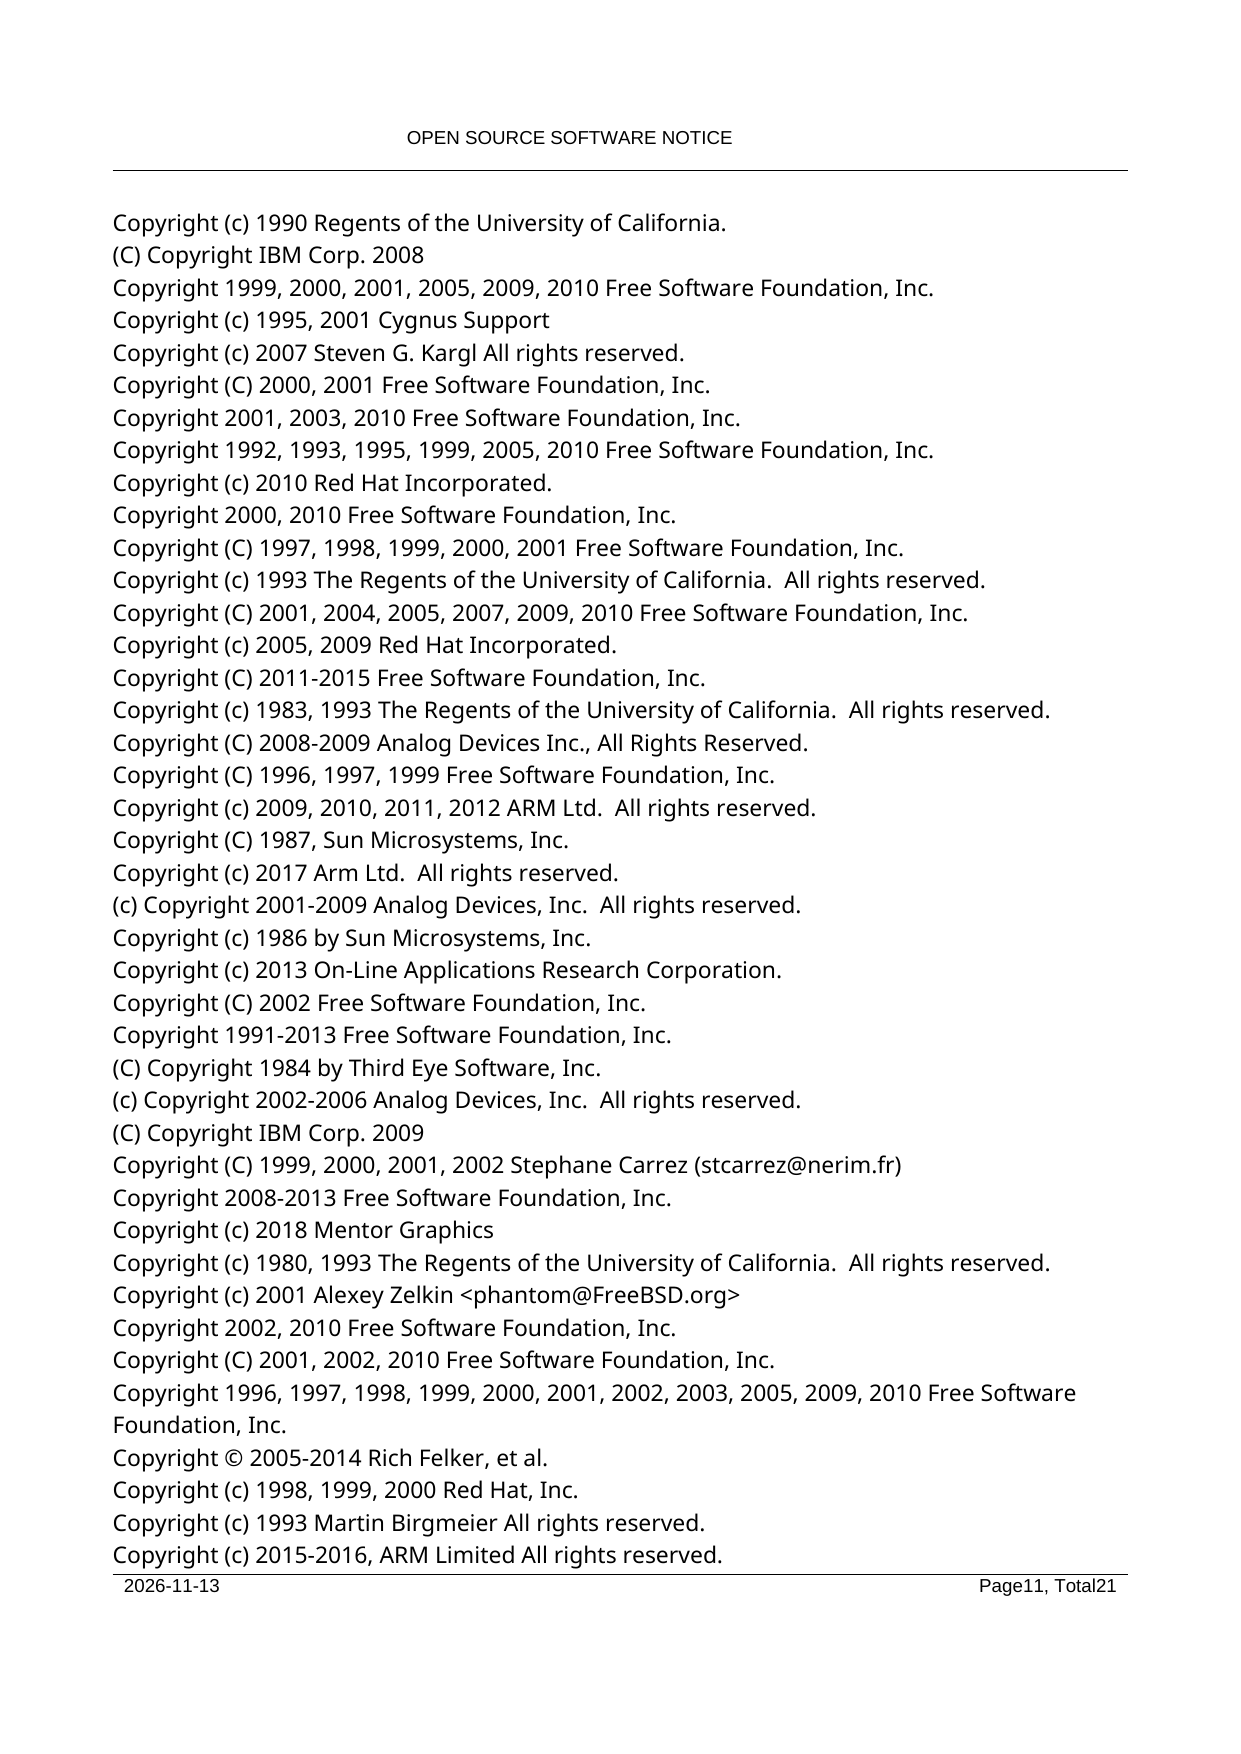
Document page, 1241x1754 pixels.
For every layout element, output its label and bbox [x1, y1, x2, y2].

text [112, 206, 1128, 1571]
